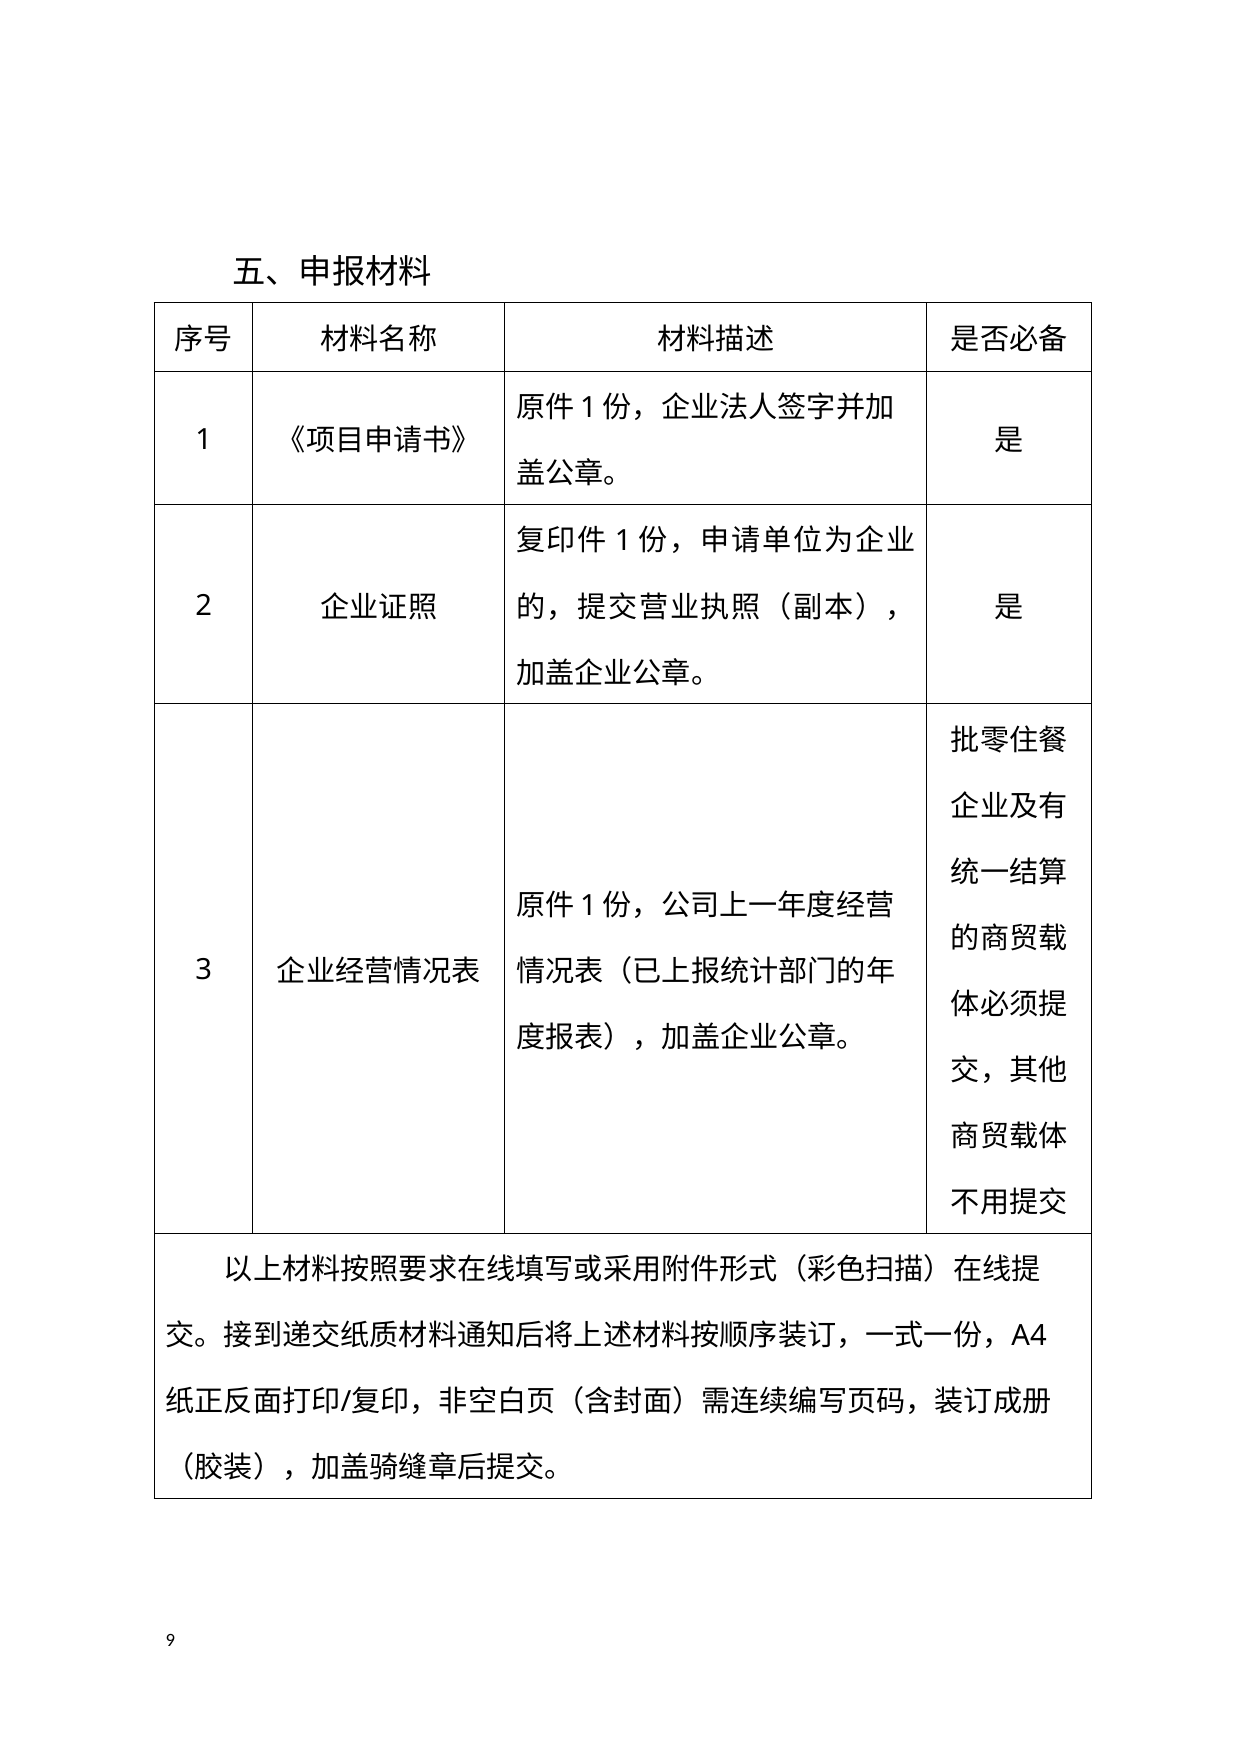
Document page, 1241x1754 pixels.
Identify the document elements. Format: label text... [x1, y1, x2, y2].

table_cell 企业经营情况表 [253, 704, 504, 1233]
table_cell 3 [155, 704, 252, 1233]
text 五、申报材料 [165, 236, 1087, 302]
table_cell 以上材料按照要求在线填写或采用附件形式（彩色扫描）在线提交。接到递交纸质材料通知后将上述材料按顺序装订，一式一份，A4纸正反面打印/复印，非空白页（含封面）需连续编写页码，装订成册（胶装），加盖骑缝章后提交。 [155, 1234, 1091, 1498]
table_header 材料名称 [253, 303, 504, 371]
table_cell 2 [155, 505, 252, 703]
table_header 是否必备 [927, 303, 1091, 371]
table_cell 原件1份，公司上一年度经营情况表（已上报统计部门的年度报表），加盖企业公章。 [505, 704, 926, 1233]
table_cell 批零住餐企业及有统一结算的商贸载体必须提交，其他商贸载体不用提交 [927, 704, 1091, 1233]
table_cell 原件1份，企业法人签字并加盖公章。 [505, 372, 926, 504]
table_cell 是 [927, 372, 1091, 504]
table_header 序号 [155, 303, 252, 371]
table_cell 是 [927, 505, 1091, 703]
table_cell 复印件1份，申请单位为企业的，提交营业执照（副本），加盖企业公章。 [505, 505, 926, 703]
table_cell 企业证照 [253, 505, 504, 703]
table_header 材料描述 [505, 303, 926, 371]
table_cell 1 [155, 372, 252, 504]
table_cell 《项目申请书》 [253, 372, 504, 504]
